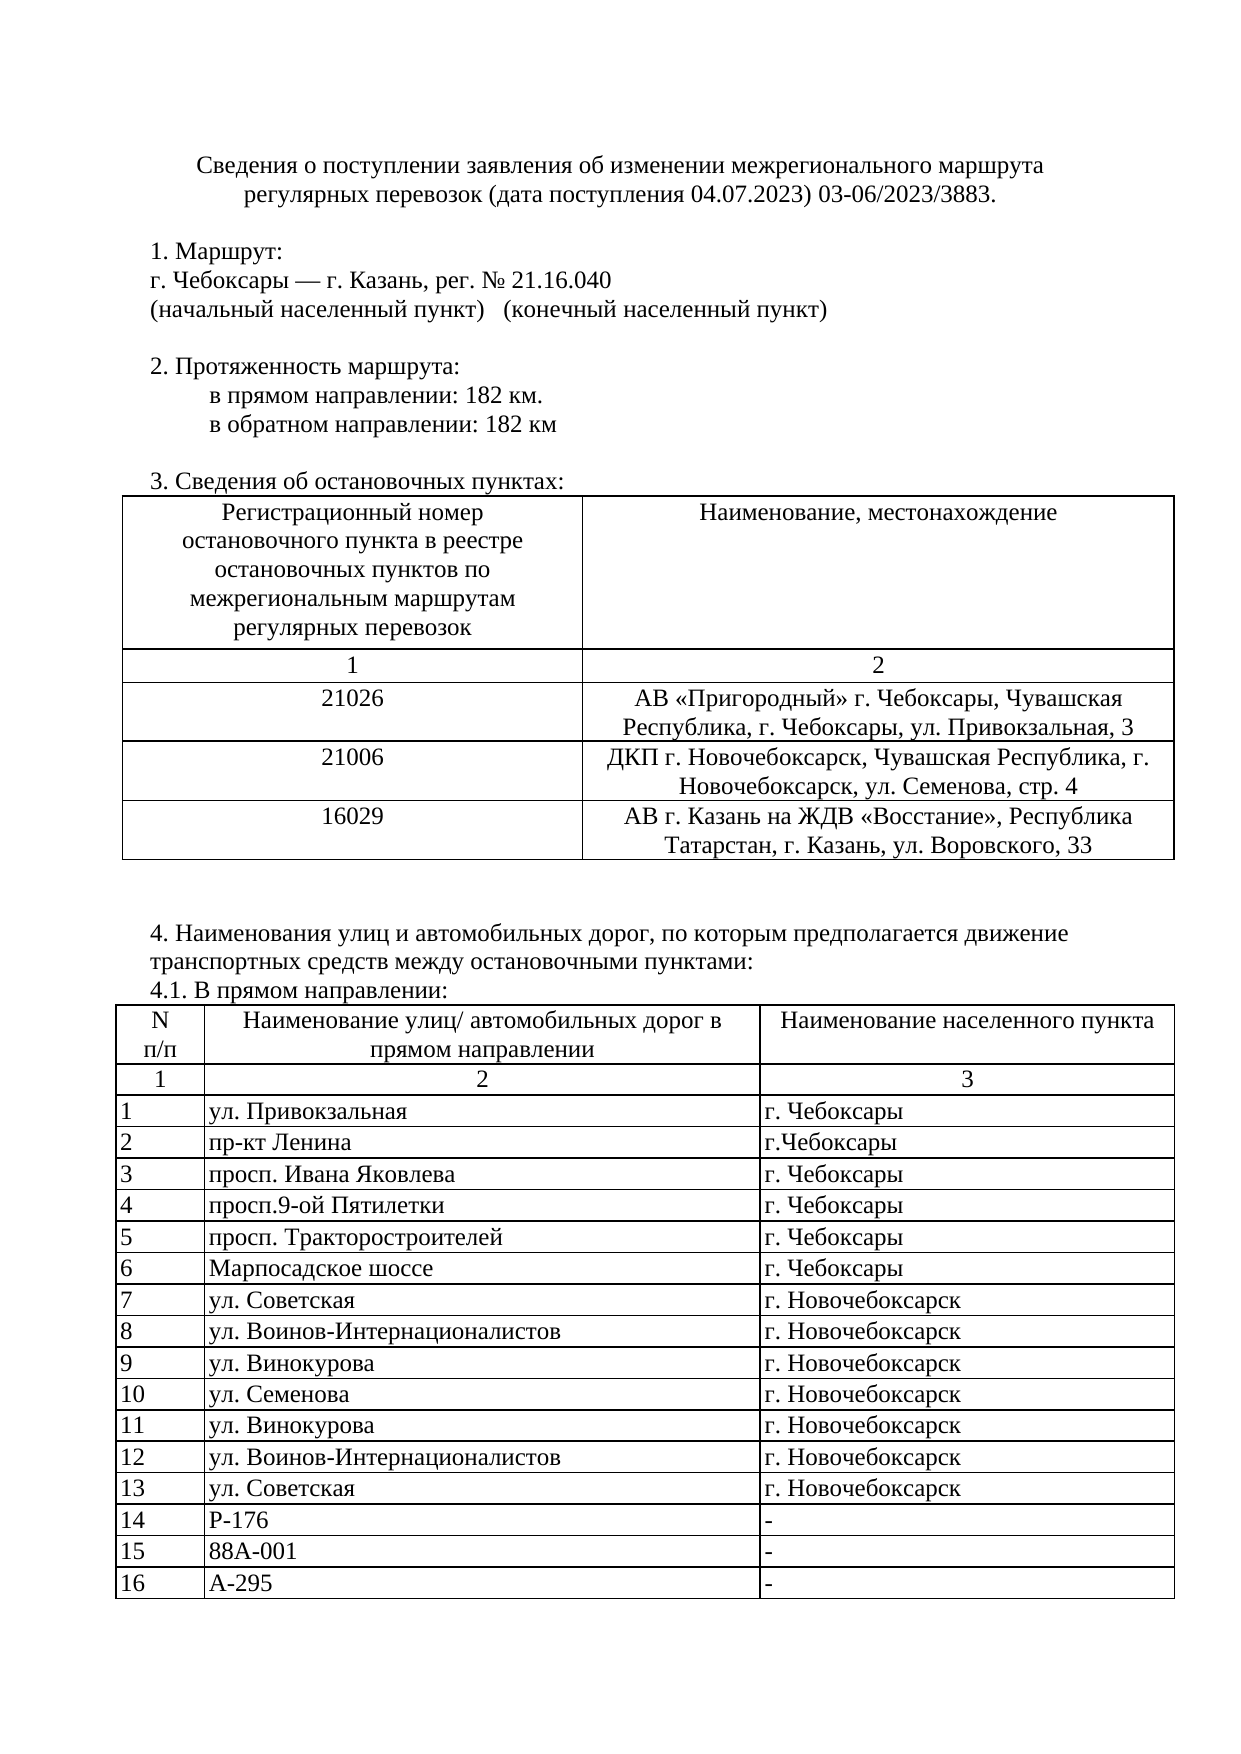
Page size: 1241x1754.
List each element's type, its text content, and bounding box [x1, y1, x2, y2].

table_cell 5 [117, 1222, 204, 1252]
table_cell ул. Винокурова [205, 1411, 759, 1440]
table_cell г. Чебоксары [761, 1253, 1174, 1283]
table_cell г. Чебоксары [761, 1159, 1174, 1189]
table_cell 1 [117, 1096, 204, 1126]
table_cell 2 [205, 1065, 759, 1094]
table_cell 14 [117, 1505, 204, 1535]
table_cell 7 [117, 1285, 204, 1314]
table_cell АВ «Пригородный» г. Чебоксары, Чувашская Республика, г. Чебоксары, ул. Привокзальная, 3 [583, 683, 1173, 740]
text в прямом направлении: 182 км. [150, 380, 1090, 409]
table_cell просп. Ивана Яковлева [205, 1159, 759, 1189]
table_cell г. Новочебоксарск [761, 1379, 1174, 1409]
table_cell 8 [117, 1316, 204, 1346]
table_cell 3 [761, 1065, 1174, 1094]
table_header Наименование, местонахождение [583, 497, 1173, 648]
table_cell 16 [117, 1568, 204, 1598]
table_cell ул. Советская [205, 1473, 759, 1503]
table_cell ул. Воинов-Интернационалистов [205, 1316, 759, 1346]
table_cell - [761, 1505, 1174, 1535]
table_cell 1 [123, 650, 582, 681]
table_header Наименование улиц/ автомобильных дорог в прямом направлении [205, 1006, 759, 1063]
table_header N п/п [117, 1006, 204, 1063]
table_cell г. Чебоксары [761, 1096, 1174, 1126]
table_cell 21026 [123, 683, 582, 740]
text г. Чебоксары — г. Казань, рег. № 21.16.040 [150, 265, 1090, 294]
table_cell ул. Винокурова [205, 1348, 759, 1377]
table_cell г. Новочебоксарск [761, 1348, 1174, 1377]
table_cell А-295 [205, 1568, 759, 1598]
table_cell Марпосадское шоссе [205, 1253, 759, 1283]
table_header Регистрационный номер остановочного пункта в реестре остановочных пунктов по межрегиональным маршрутам регулярных перевозок [123, 497, 582, 648]
table_cell 2 [117, 1127, 204, 1157]
table_cell ул. Советская [205, 1285, 759, 1314]
table_cell 15 [117, 1536, 204, 1566]
table_cell 10 [117, 1379, 204, 1409]
table_cell Р-176 [205, 1505, 759, 1535]
text 4. Наименования улиц и автомобильных дорог, по которым предполагается движение транспортных средств между остановочными пунктами: [150, 918, 1090, 975]
table_cell 9 [117, 1348, 204, 1377]
table_cell АВ г. Казань на ЖДВ «Восстание», Республика Татарстан, г. Казань, ул. Воровского, 33 [583, 801, 1173, 858]
table_cell - [761, 1536, 1174, 1566]
text Сведения о поступлении заявления об изменении межрегионального маршрута регулярных перевозок (дата поступления 04.07.2023) 03-06/2023/3883. [150, 150, 1090, 207]
table_cell г. Чебоксары [761, 1190, 1174, 1220]
text 2. Протяженность маршрута: [150, 351, 1090, 380]
table_cell 88А-001 [205, 1536, 759, 1566]
text в обратном направлении: 182 км [150, 409, 1090, 437]
table_cell г. Новочебоксарск [761, 1285, 1174, 1314]
table_cell ул. Семенова [205, 1379, 759, 1409]
table_header Наименование населенного пункта [761, 1006, 1174, 1063]
table_cell г. Чебоксары [761, 1222, 1174, 1252]
table_cell г. Новочебоксарск [761, 1442, 1174, 1472]
table_cell ДКП г. Новочебоксарск, Чувашская Республика, г. Новочебоксарск, ул. Семенова, стр. 4 [583, 742, 1173, 799]
table_cell пр-кт Ленина [205, 1127, 759, 1157]
table_cell 11 [117, 1411, 204, 1440]
table_cell просп.9-ой Пятилетки [205, 1190, 759, 1220]
table_cell 12 [117, 1442, 204, 1472]
table_cell 21006 [123, 742, 582, 799]
text 4.1. В прямом направлении: [150, 975, 1090, 1004]
table_cell 1 [117, 1065, 204, 1094]
table_cell ул. Привокзальная [205, 1096, 759, 1126]
table_cell г. Новочебоксарск [761, 1473, 1174, 1503]
table_cell ул. Воинов-Интернационалистов [205, 1442, 759, 1472]
table_cell 3 [117, 1159, 204, 1189]
table_cell просп. Тракторостроителей [205, 1222, 759, 1252]
text (начальный населенный пункт) (конечный населенный пункт) [150, 294, 1090, 322]
table_cell г.Чебоксары [761, 1127, 1174, 1157]
table_cell 4 [117, 1190, 204, 1220]
table_cell г. Новочебоксарск [761, 1411, 1174, 1440]
table_cell 2 [583, 650, 1173, 681]
table_cell 16029 [123, 801, 582, 858]
text 1. Маршрут: [150, 236, 1090, 265]
table_cell - [761, 1568, 1174, 1598]
text 3. Сведения об остановочных пунктах: [150, 466, 1090, 495]
table_cell 13 [117, 1473, 204, 1503]
table_cell 6 [117, 1253, 204, 1283]
table_cell г. Новочебоксарск [761, 1316, 1174, 1346]
